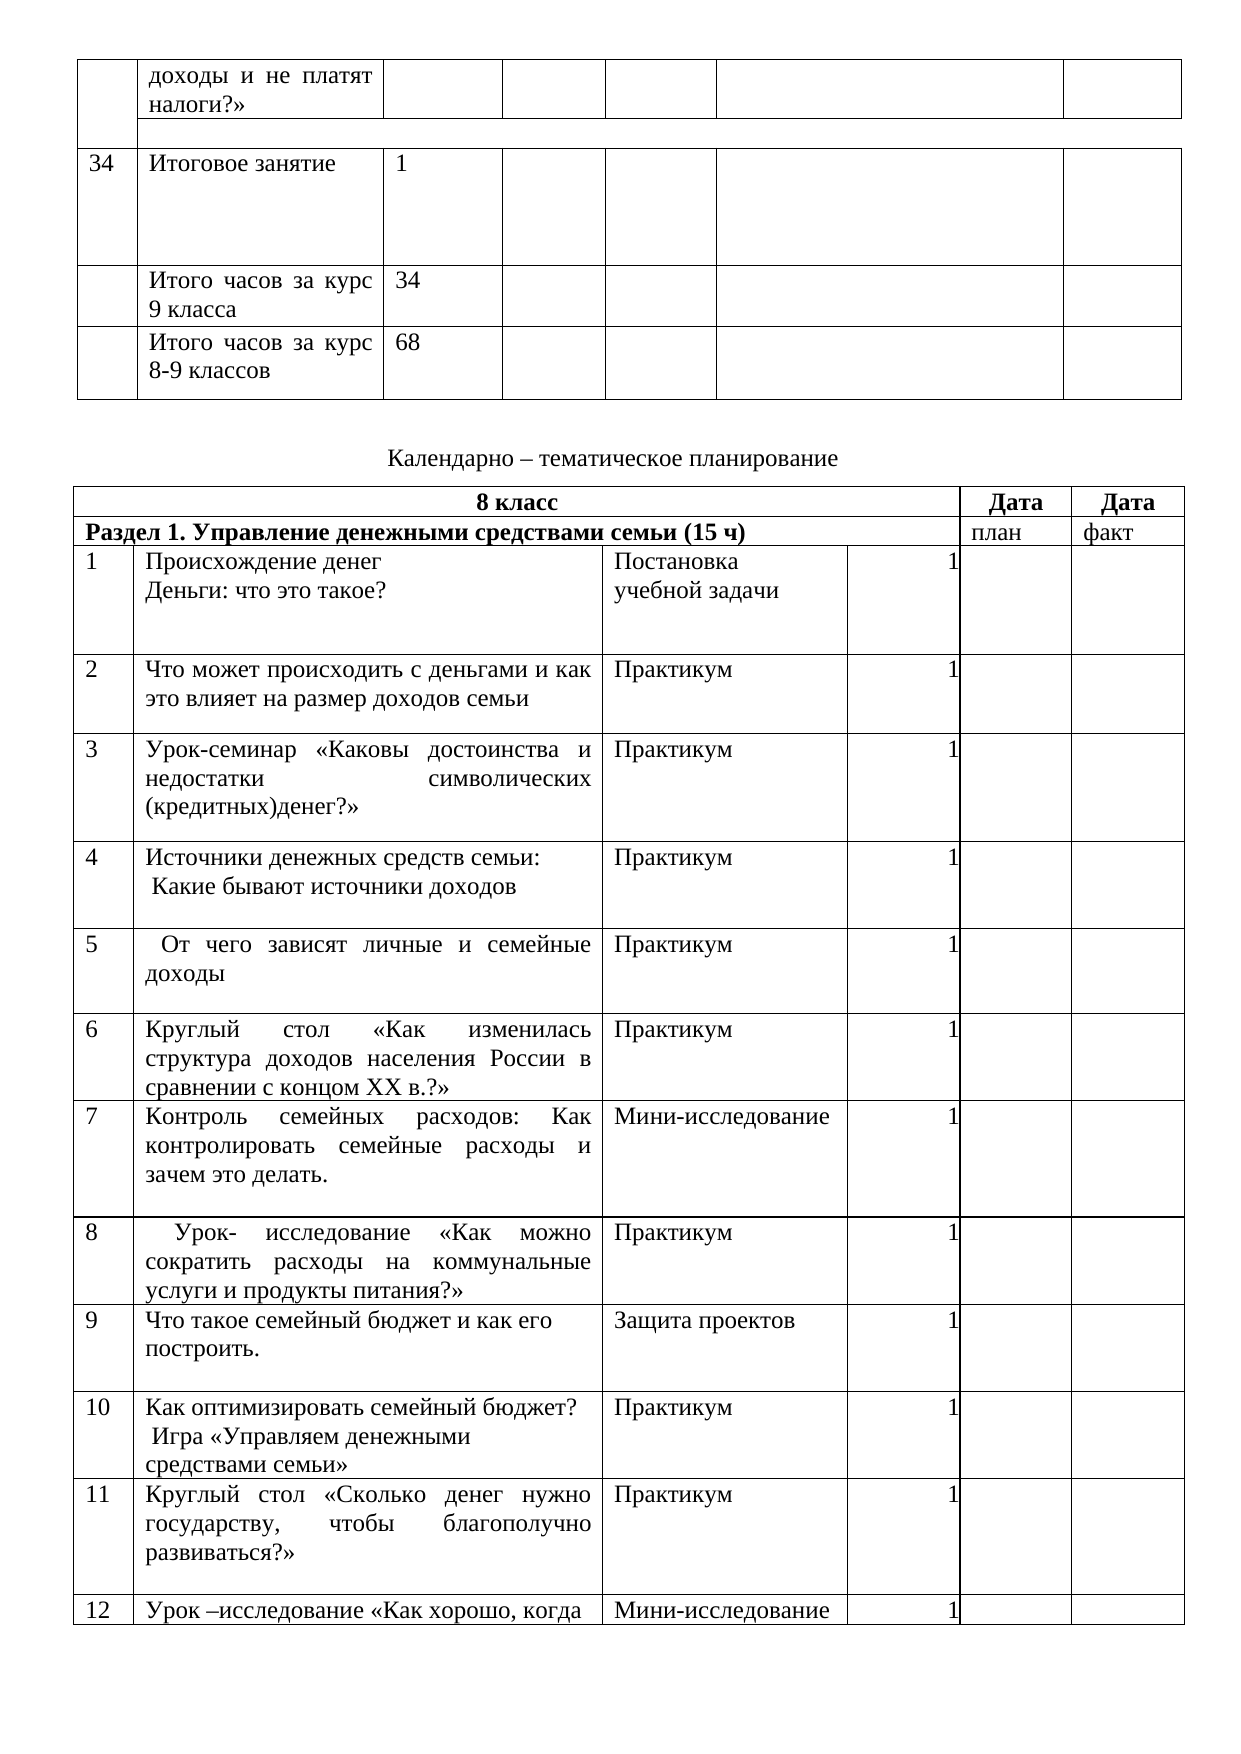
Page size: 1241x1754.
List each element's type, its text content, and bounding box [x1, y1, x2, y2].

table_cell Защита проектов [603, 1305, 847, 1391]
table_cell [1072, 546, 1184, 653]
table_cell [1072, 842, 1184, 928]
table_cell 1 [848, 734, 959, 841]
table_header Дата [1072, 487, 1184, 516]
table_cell Постановка учебной задачи [603, 546, 847, 653]
table_cell Практикум [603, 1392, 847, 1478]
table_cell [961, 842, 1071, 928]
table_cell 1 [848, 1305, 959, 1391]
table_cell [1064, 327, 1181, 398]
table_cell 8 [74, 1218, 133, 1304]
table_cell Практикум [603, 655, 847, 733]
table_cell [961, 929, 1071, 1013]
table_cell 9 [74, 1305, 133, 1391]
table_cell Круглый стол «Как изменилась структура доходов населения России в сравнении с концом ХХ в.?» [134, 1014, 602, 1100]
table_cell [961, 655, 1071, 733]
table_cell 4 [74, 842, 133, 928]
table_cell 34 [384, 266, 502, 326]
table_cell [717, 266, 1063, 326]
table_cell [503, 266, 605, 326]
table_cell Контроль семейных расходов: Как контролировать семейные расходы и зачем это делать. [134, 1101, 602, 1216]
table_cell 1 [74, 546, 133, 653]
table_cell 1 [848, 655, 959, 733]
table_cell [961, 1014, 1071, 1100]
table_cell [78, 327, 137, 398]
table_cell Мини-исследование [603, 1595, 847, 1624]
table_cell Что может происходить с деньгами и как это влияет на размер доходов семьи [134, 655, 602, 733]
table_cell [1072, 1595, 1184, 1624]
table_cell Практикум [603, 842, 847, 928]
table_cell Итого часов за курс 8-9 классов [138, 327, 383, 398]
table_cell Круглый стол «Сколько денег нужно государству, чтобы благополучно развиваться?» [134, 1479, 602, 1594]
table_cell [1072, 1101, 1184, 1216]
table_cell Практикум [603, 1218, 847, 1304]
table_cell 5 [74, 929, 133, 1013]
table_cell [606, 149, 716, 264]
table_cell Как оптимизировать семейный бюджет? Игра «Управляем денежными средствами семьи» [134, 1392, 602, 1478]
table_cell [1072, 1479, 1184, 1594]
table_cell 7 [74, 1101, 133, 1216]
table_cell [1064, 266, 1181, 326]
table_cell [961, 546, 1071, 653]
table_cell [606, 266, 716, 326]
table_cell [1072, 1218, 1184, 1304]
table_cell 10 [74, 1392, 133, 1478]
table_cell Практикум [603, 1479, 847, 1594]
table_cell Урок- исследование «Как можно сократить расходы на коммунальные услуги и продукты питания?» [134, 1218, 602, 1304]
table_cell [1072, 734, 1184, 841]
table_cell [717, 149, 1063, 264]
table_cell Практикум [603, 1014, 847, 1100]
table_cell [1064, 60, 1181, 118]
text Календарно – тематическое планирование [89, 443, 1137, 471]
table_cell 12 [74, 1595, 133, 1624]
table_cell Практикум [603, 734, 847, 841]
table_cell [78, 266, 137, 326]
table_cell [961, 734, 1071, 841]
table_cell [1072, 1305, 1184, 1391]
table_cell 3 [74, 734, 133, 841]
table_cell [606, 327, 716, 398]
table_cell Урок-семинар «Каковы достоинства и недостатки символических (кредитных)денег?» [134, 734, 602, 841]
table_cell Что такое семейный бюджет и как его построить. [134, 1305, 602, 1391]
table_cell 1 [848, 1595, 959, 1624]
table_cell 1 [848, 1101, 959, 1216]
table_cell 11 [74, 1479, 133, 1594]
table_cell 1 [848, 1014, 959, 1100]
table_cell Практикум [603, 929, 847, 1013]
table_cell 68 [384, 327, 502, 398]
table_cell [717, 327, 1063, 398]
table_cell [1072, 929, 1184, 1013]
table_cell 2 [74, 655, 133, 733]
table_cell 6 [74, 1014, 133, 1100]
table_cell 1 [848, 929, 959, 1013]
table_cell Мини-исследование [603, 1101, 847, 1216]
table_cell [961, 1218, 1071, 1304]
table_cell 1 [848, 546, 959, 653]
table_cell [961, 1101, 1071, 1216]
table_cell [1072, 1392, 1184, 1478]
table_cell [1072, 1014, 1184, 1100]
table_cell [961, 1305, 1071, 1391]
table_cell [134, 1595, 602, 1624]
table_cell [503, 327, 605, 398]
table_cell Итого часов за курс 9 класса [138, 266, 383, 326]
table_cell 34 [78, 149, 137, 264]
table_cell [961, 1479, 1071, 1594]
table_cell Происхождение денег Деньги: что это такое? [134, 546, 602, 653]
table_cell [138, 60, 383, 118]
table_cell 1 [848, 1479, 959, 1594]
table_cell план [961, 517, 1071, 545]
table_cell 1 [848, 1392, 959, 1478]
table_cell От чего зависят личные и семейные доходы [134, 929, 602, 1013]
table_cell Раздел 1. Управление денежными средствами семьи (15 ч) [74, 517, 959, 545]
table_cell 1 [848, 1218, 959, 1304]
table_cell факт [1072, 517, 1184, 545]
table_cell 1 [848, 842, 959, 928]
table_cell 1 [384, 60, 502, 118]
table_cell Итоговое занятие [138, 149, 383, 264]
table_cell 1 [384, 149, 502, 264]
table_cell [503, 149, 605, 264]
table_cell [606, 60, 716, 118]
table_header Дата [961, 487, 1071, 516]
table_cell [961, 1392, 1071, 1478]
table_header 8 класс [74, 487, 959, 516]
table_cell Источники денежных средств семьи: Какие бывают источники доходов [134, 842, 602, 928]
table_cell [1072, 655, 1184, 733]
table_cell [1064, 149, 1181, 264]
table_cell [961, 1595, 1071, 1624]
